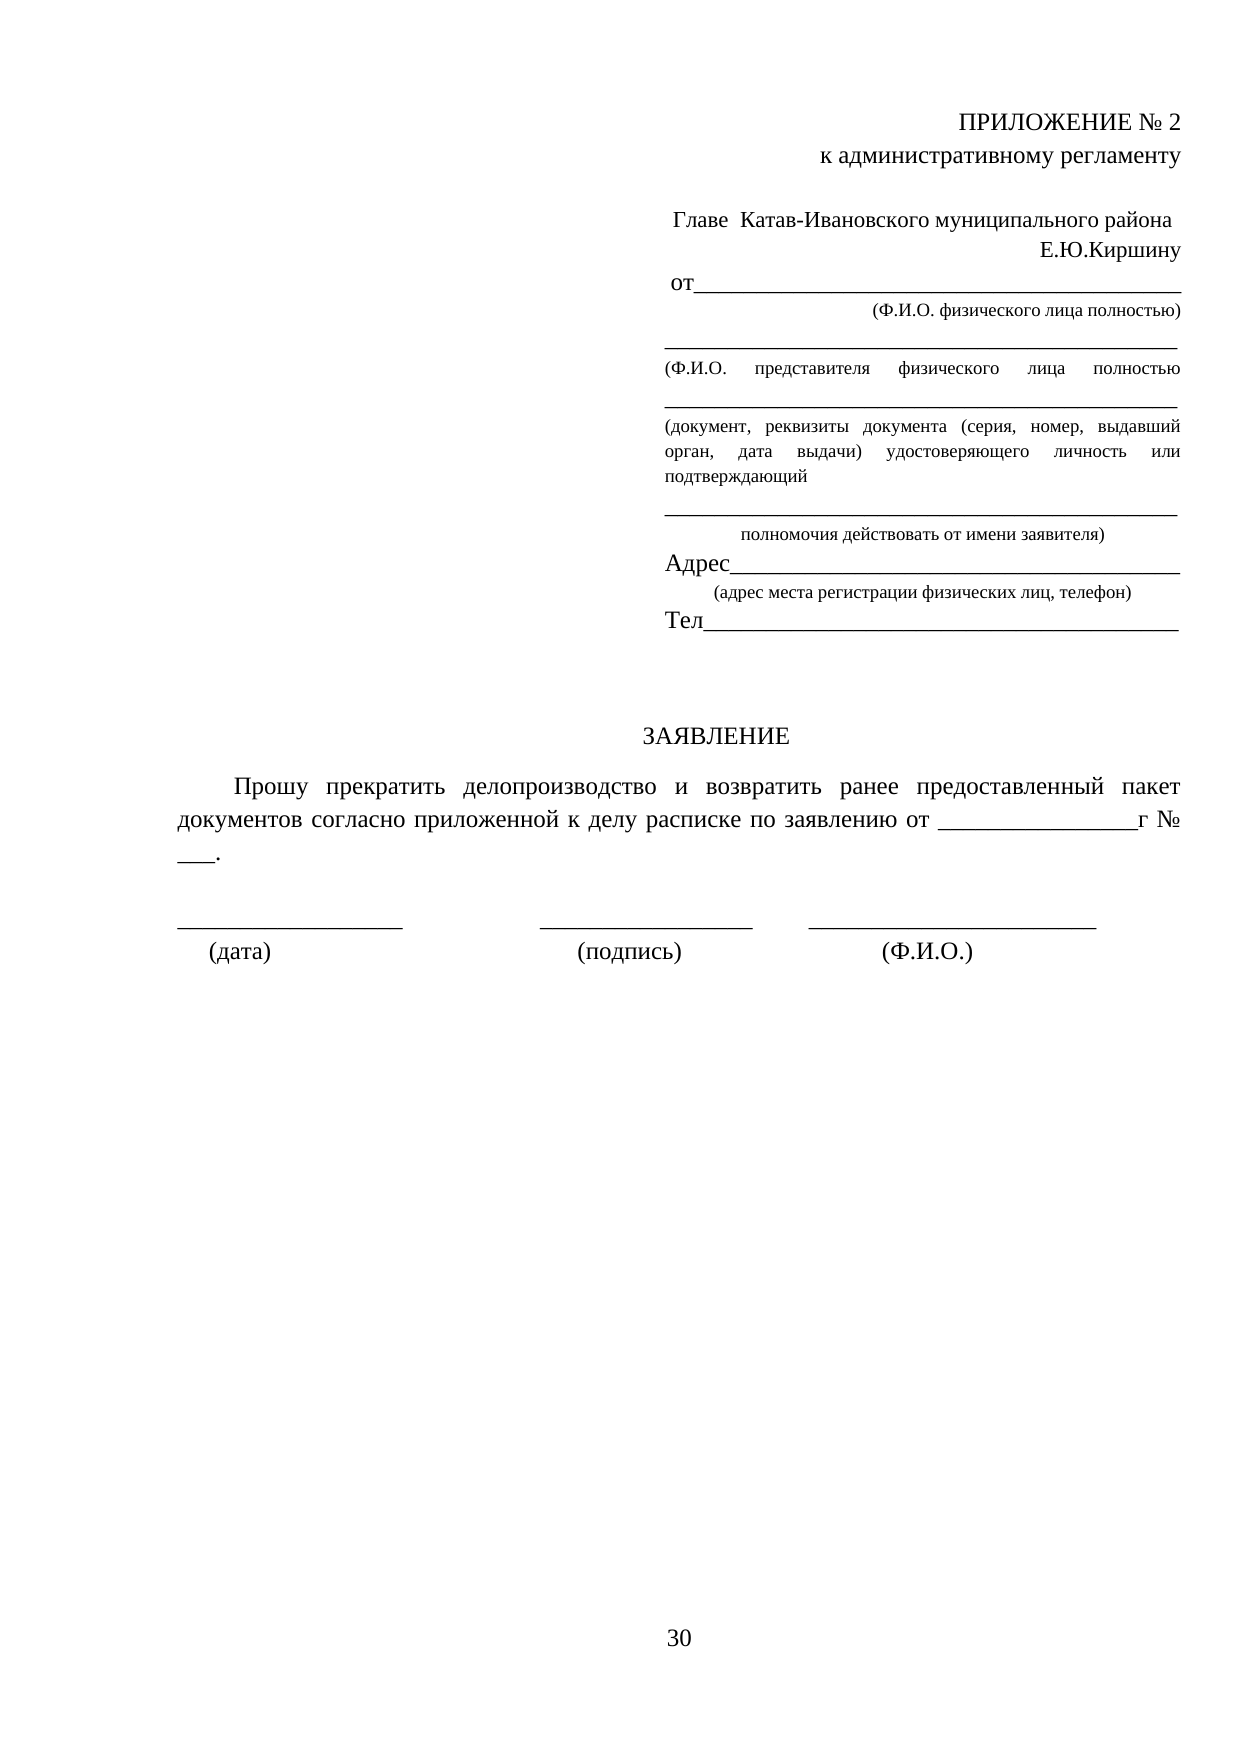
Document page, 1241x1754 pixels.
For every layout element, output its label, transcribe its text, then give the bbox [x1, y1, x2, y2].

text Главе Катав-Ивановского муниципального района [664, 206, 1181, 232]
text к административному регламенту [177, 140, 1181, 169]
text Прошу прекратить делопроизводство и возвратить ранее предоставленный пакет документов согласно приложенной к делу расписке по заявлению от ________________г № ___. [177, 771, 1181, 866]
text _________________________________________ [664, 323, 1181, 352]
text _________________________________________ [664, 490, 1181, 518]
text полномочия действовать от имени заявителя) [664, 523, 1181, 544]
text Адрес____________________________________ [664, 548, 1181, 576]
text __________________ _________________ _______________________ [177, 903, 1181, 932]
text (документ, реквизиты документа (серия, номер, выдавший орган, дата выдачи) удостоверяющего личность или подтверждающий [664, 415, 1181, 487]
text Тел______________________________________ [664, 605, 1181, 634]
text (адрес места регистрации физических лиц, телефон) [664, 581, 1181, 602]
text Е.Ю.Киршину от_______________________________________ (Ф.И.О. физического лица полностью) [664, 236, 1181, 320]
text ЗАЯВЛЕНИЕ [177, 721, 1181, 750]
text ПРИЛОЖЕНИЕ № 2 [177, 107, 1181, 136]
text (Ф.И.О. представителя физического лица полностью _________________________________________ [664, 357, 1181, 411]
text (дата) (подпись) (Ф.И.О.) [177, 936, 1181, 965]
